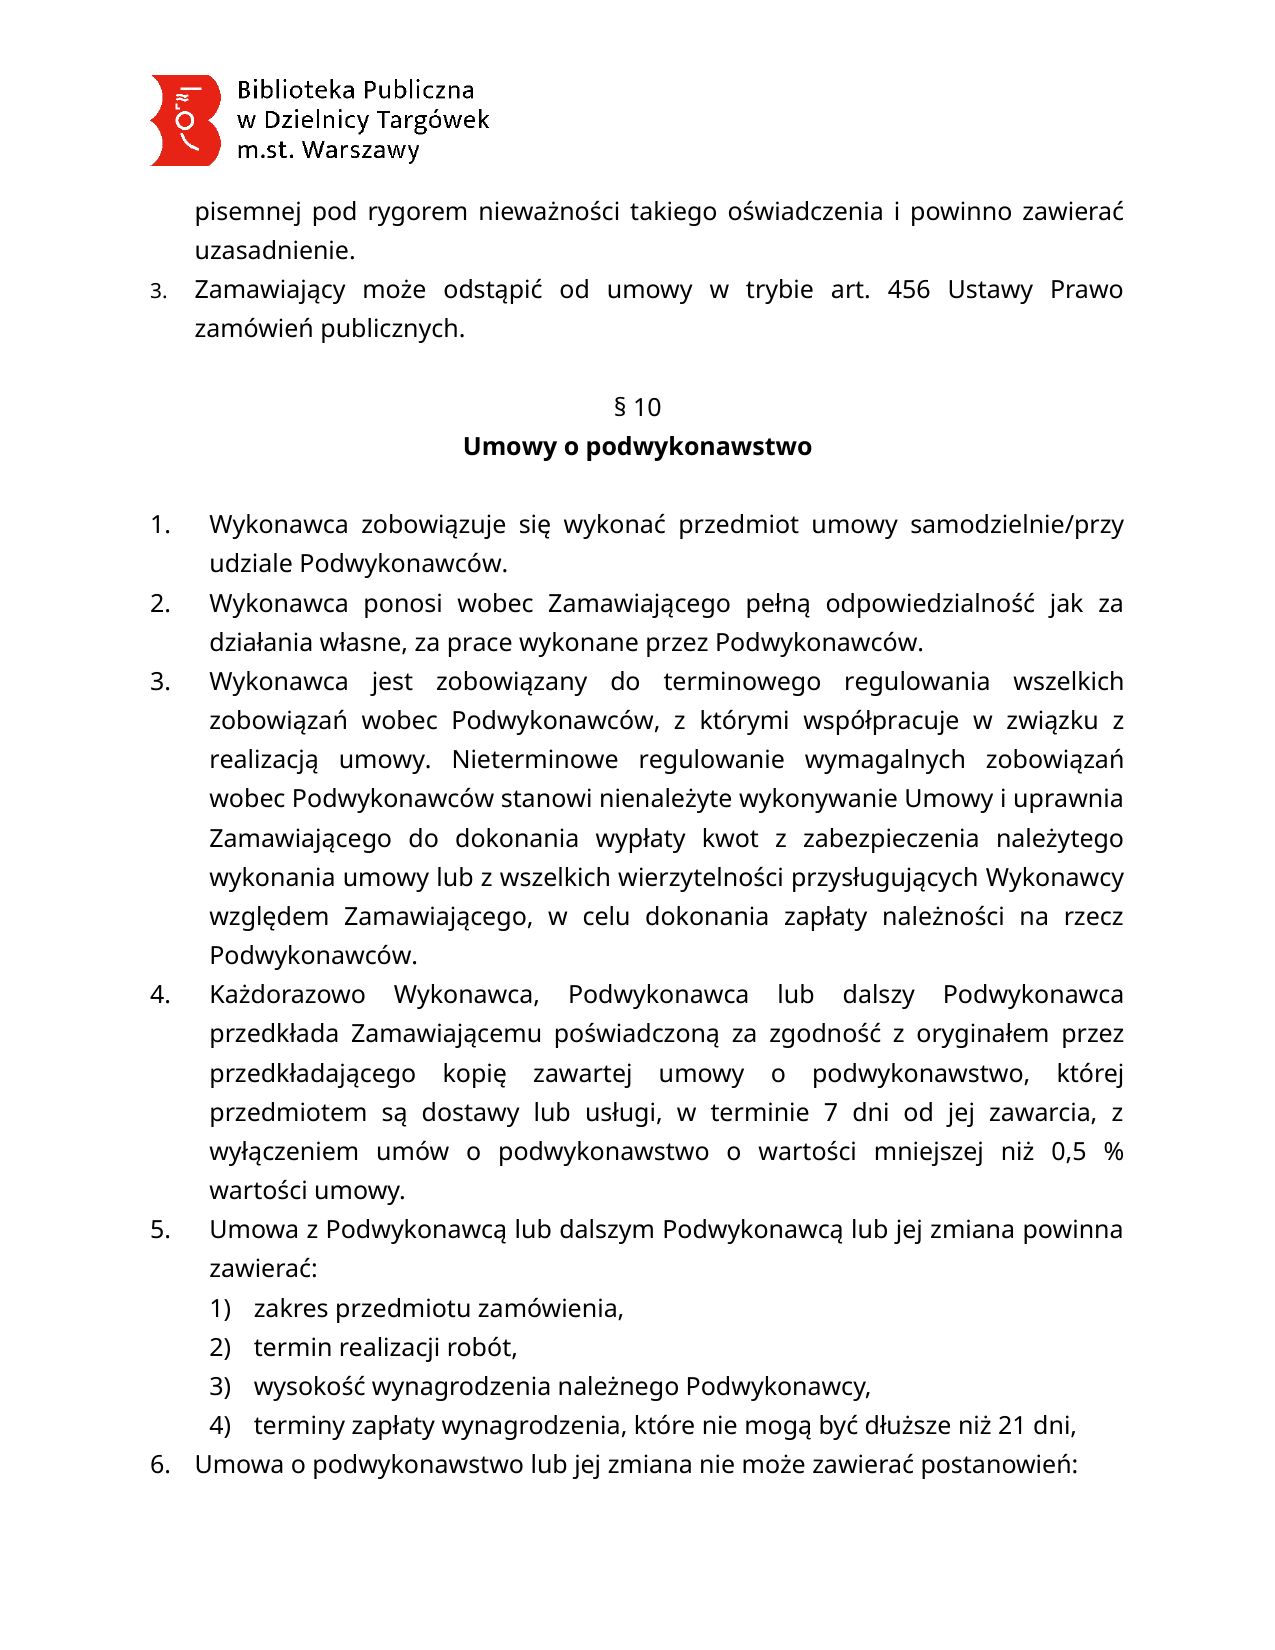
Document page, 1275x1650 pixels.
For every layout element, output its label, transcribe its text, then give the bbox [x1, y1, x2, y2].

text Umowy o podwykonawstwo [150, 429, 1125, 463]
list zakres przedmiotu zamówienia, [209, 1290, 1125, 1324]
list wysokość wynagrodzenia należnego Podwykonawcy, [209, 1369, 1125, 1403]
list Każdorazowo Wykonawca, Podwykonawca lub dalszy Podwykonawca przedkłada Zamawiającemu poświadczoną za zgodność z oryginałem przez przedkładającego kopię zawartej umowy o podwykonawstwo, której przedmiotem są dostawy lub usługi, w terminie 7 dni od jej zawarcia, z wyłączeniem umów o podwykonawstwo o wartości mniejszej niż 0,5 % wartości umowy. [150, 977, 1125, 1207]
list termin realizacji robót, [209, 1329, 1125, 1363]
list Umowa z Podwykonawcą lub dalszym Podwykonawcą lub jej zmiana powinna zawierać: [150, 1212, 1125, 1285]
list terminy zapłaty wynagrodzenia, które nie mogą być dłuższe niż 21 dni, [209, 1408, 1125, 1442]
text § 10 [150, 389, 1125, 423]
list Umowa o podwykonawstwo lub jej zmiana nie może zawierać postanowień: [150, 1447, 1125, 1481]
list Wykonawca ponosi wobec Zamawiającego pełną odpowiedzialność jak za działania własne, za prace wykonane przez Podwykonawców. [150, 585, 1125, 658]
picture [150, 75, 490, 166]
list Wykonawca jest zobowiązany do terminowego regulowania wszelkich zobowiązań wobec Podwykonawców, z którymi współpracuje w związku z realizacją umowy. Nieterminowe regulowanie wymagalnych zobowiązań wobec Podwykonawców stanowi nienależyte wykonywanie Umowy i uprawnia Zamawiającego do dokonania wypłaty kwot z zabezpieczenia należytego wykonania umowy lub z wszelkich wierzytelności przysługujących Wykonawcy względem Zamawiającego, w celu dokonania zapłaty należności na rzecz Podwykonawców. [150, 664, 1125, 972]
list Zamawiający może odstąpić od umowy w trybie art. 456 Ustawy Prawo zamówień publicznych. [150, 272, 1125, 345]
list Wykonawca zobowiązuje się wykonać przedmiot umowy samodzielnie/przy udziale Podwykonawców. [150, 507, 1125, 580]
